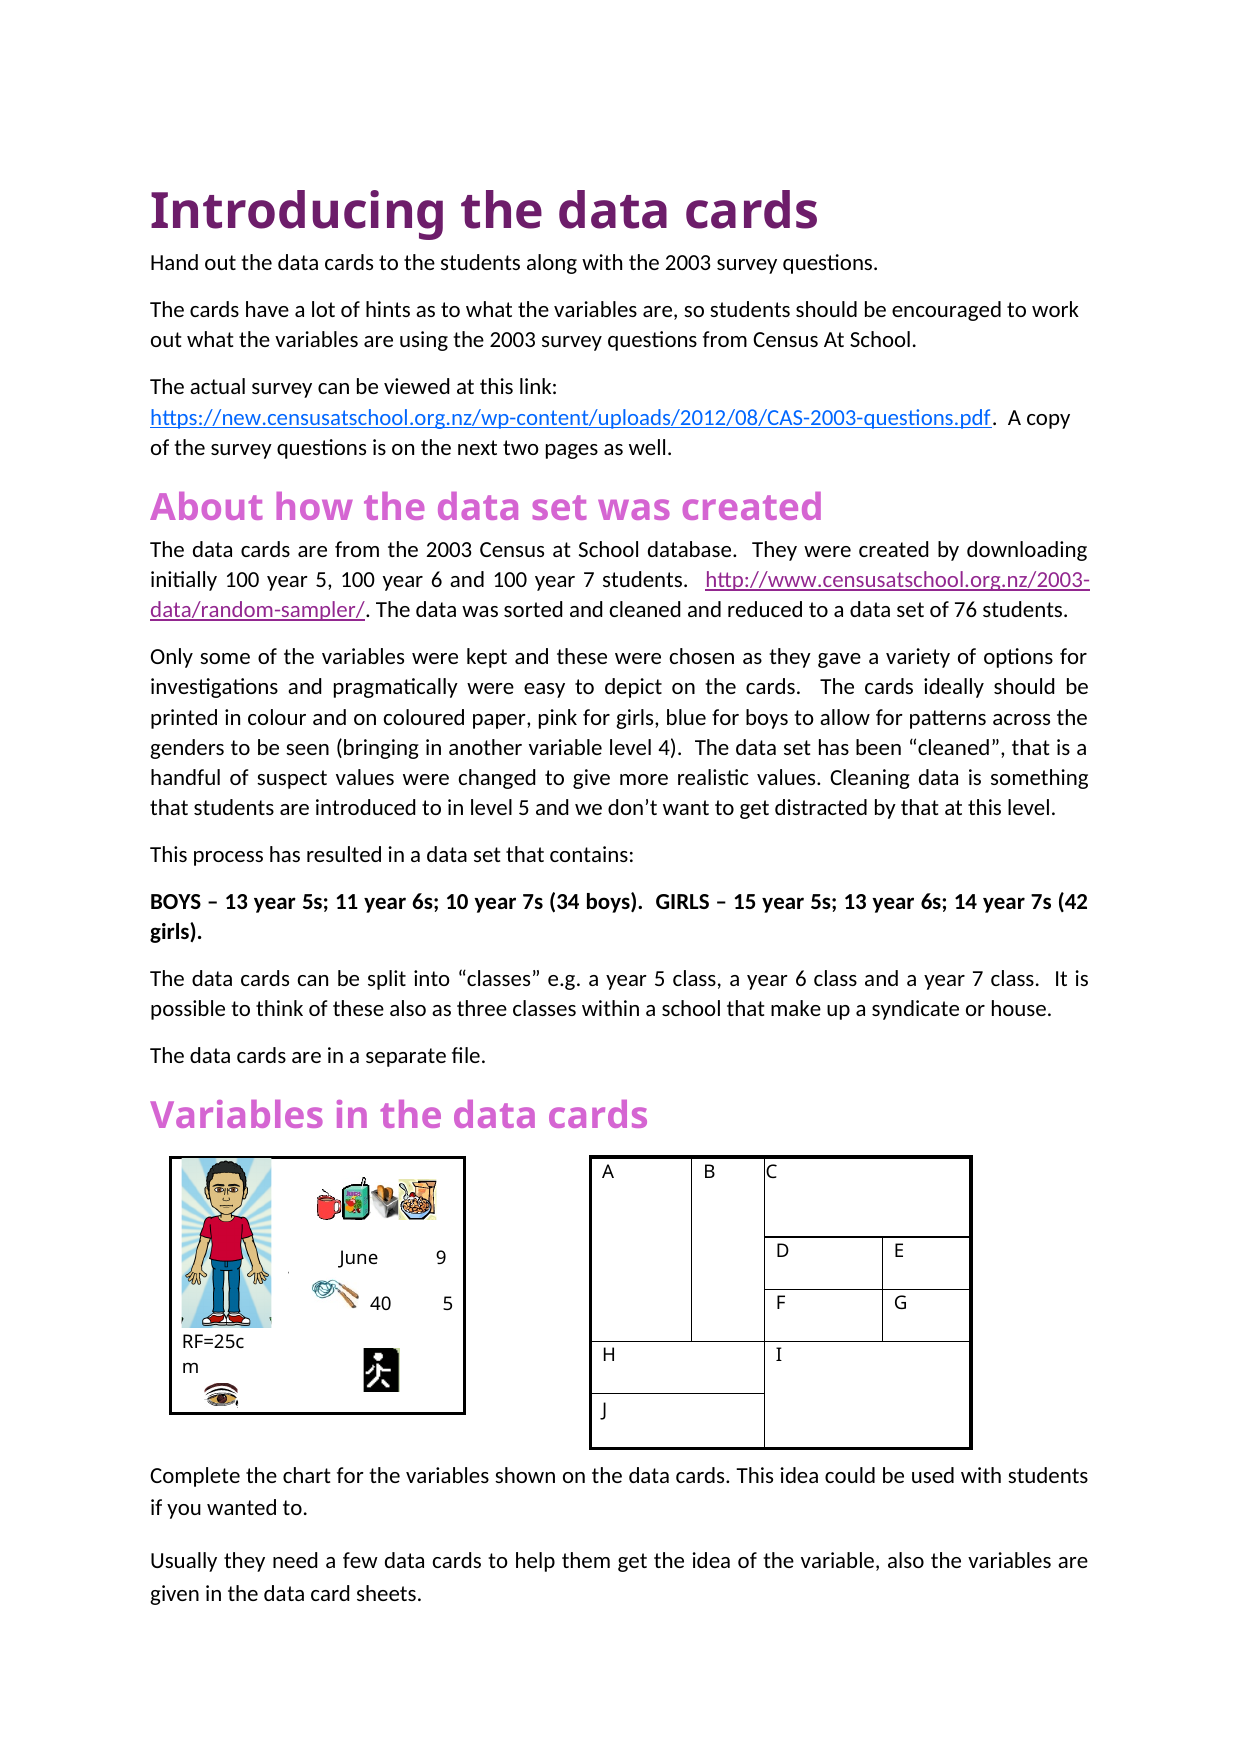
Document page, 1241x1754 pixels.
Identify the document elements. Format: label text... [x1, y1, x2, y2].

text The data cards are in a separate file. [150, 1041, 1090, 1069]
picture [363, 1348, 400, 1392]
picture [203, 1383, 239, 1408]
picture [310, 1277, 359, 1309]
picture [316, 1176, 437, 1220]
text BOYS – 13 year 5s; 11 year 6s; 10 year 7s (34 boys). GIRLS – 15 year 5s; 13 year 6s; 14 year 7s (42 girls). [150, 887, 1090, 945]
text Only some of the variables were kept and these were chosen as they gave a variety of options for investigations and pragmatically were easy to depict on the cards. The cards ideally should be printed in colour and on coloured paper, pink for girls, blue for boys to allow for patterns across the genders to be seen (bringing in another variable level 4). The data set has been “cleaned”, that is a handful of suspect values were changed to give more realistic values. Cleaning data is something that students are introduced to in level 5 and we don’t want to get distracted by that at this level. [150, 642, 1090, 821]
text The data cards are from the 2003 Census at School database. They were created by downloading initially 100 year 5, 100 year 6 and 100 year 7 students. http://www.censusatschool.org.nz/2003-data/random-sampler/. The data was sorted and cleaned and reduced to a data set of 76 students. [150, 535, 1090, 623]
text Usually they need a few data cards to help them get the idea of the variable, also the variables are given in the data card sheets. [150, 1546, 1090, 1607]
picture [181, 1158, 272, 1328]
subtitle Introducing the data cards [150, 175, 1090, 243]
text The actual survey can be viewed at this link: https://new.censusatschool.org.nz/wp-content/uploads/2012/08/CAS-2003-questions.pdf. A copy of the survey questions is on the next two pages as well. [150, 372, 1090, 461]
subtitle About how the data set was created [150, 480, 1090, 531]
text Hand out the data cards to the students along with the 2003 survey questions. [150, 248, 1090, 277]
text This process has resulted in a data set that contains: [150, 840, 1090, 868]
text The data cards can be split into “classes” e.g. a year 5 class, a year 6 class and a year 7 class. It is possible to think of these also as three classes within a school that make up a syndicate or house. [150, 964, 1090, 1022]
text The cards have a lot of hints as to what the variables are, so students should be encouraged to work out what the variables are using the 2003 survey questions from Census At School. [150, 295, 1090, 354]
subtitle Variables in the data cards [150, 1088, 1090, 1139]
text Complete the chart for the variables shown on the data cards. This idea could be used with students if you wanted to. [150, 1461, 1090, 1521]
